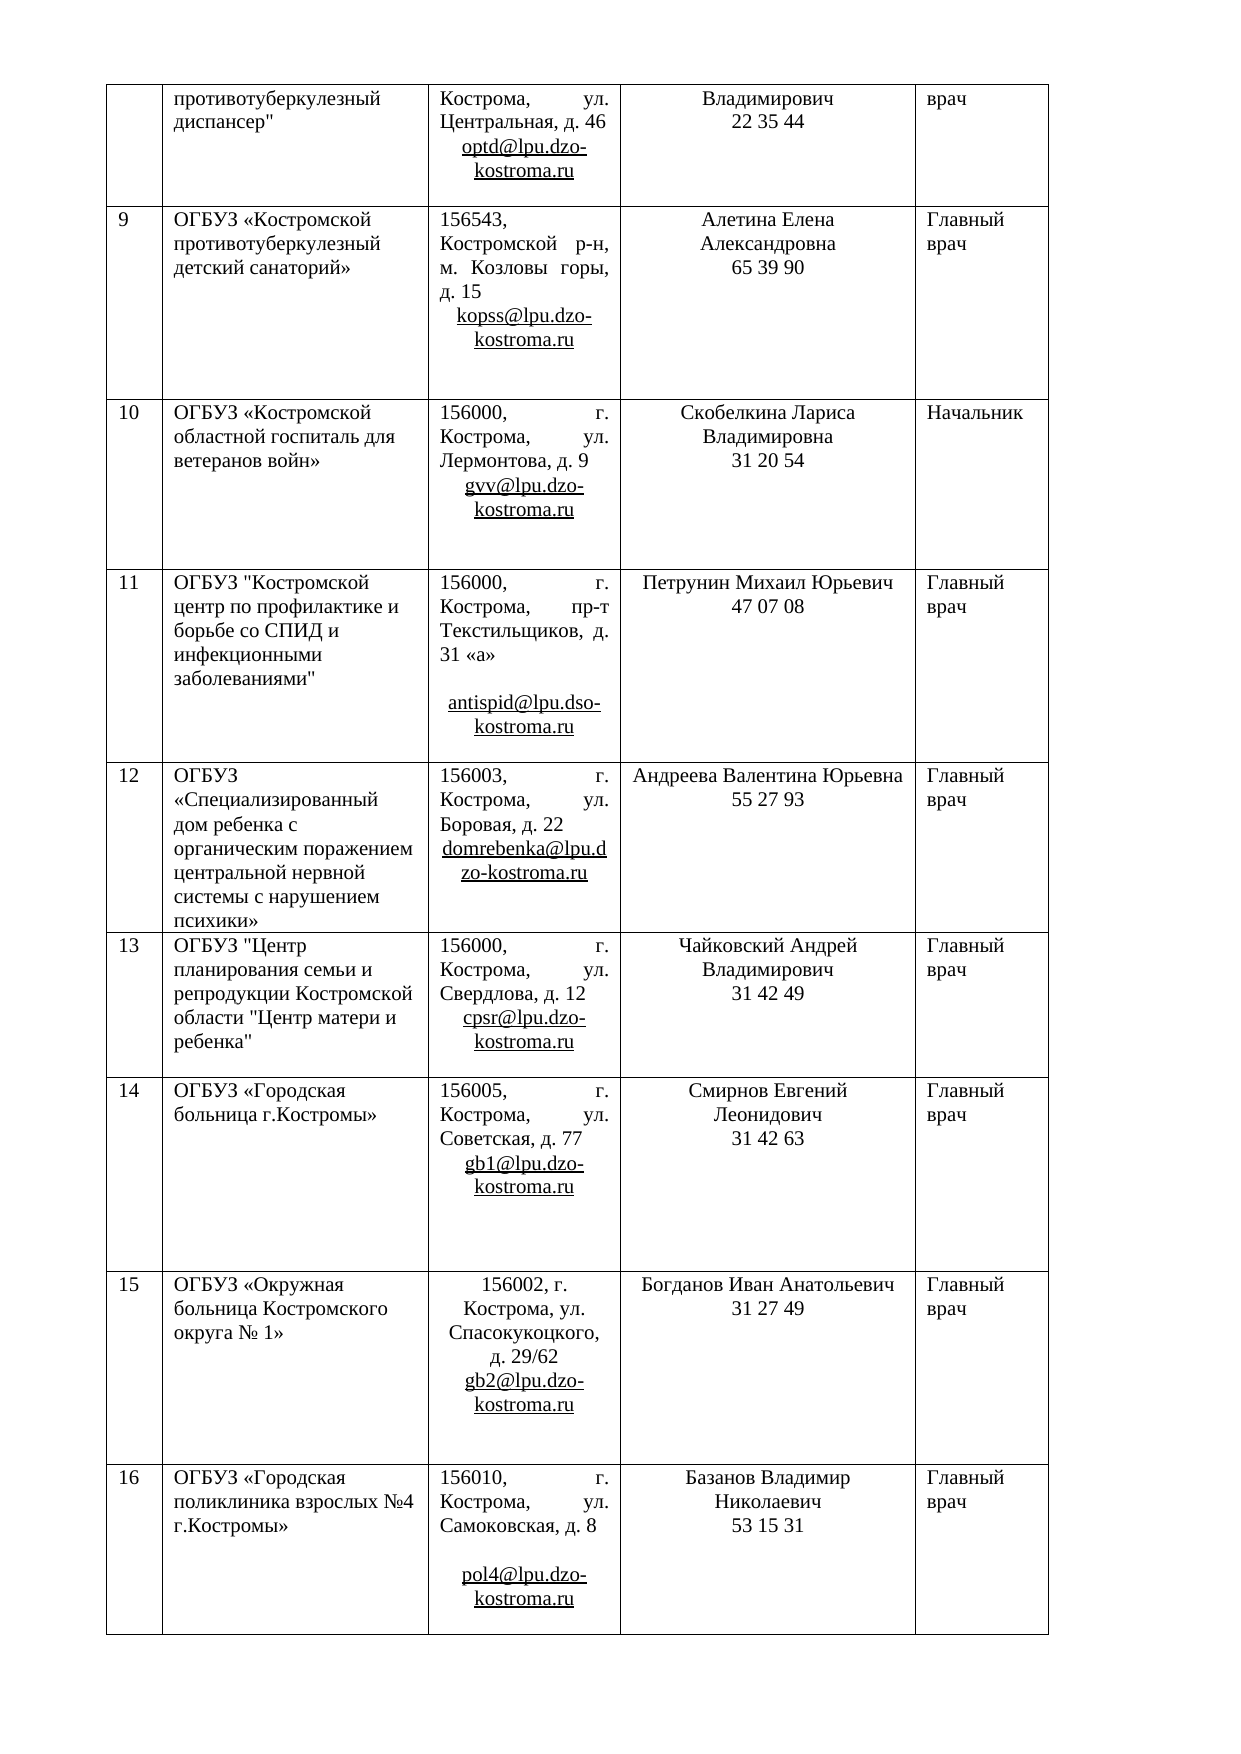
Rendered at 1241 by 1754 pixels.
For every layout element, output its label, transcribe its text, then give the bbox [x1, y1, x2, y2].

table_cell ОГБУЗ "Центр планирования семьи и репродукции Костромской области "Центр матери и ребенка" [163, 933, 428, 1077]
table_cell ОГБУЗ «Городская больница г.Костромы» [163, 1078, 428, 1271]
table_cell Петрунин Михаил Юрьевич 47 07 08 [621, 570, 915, 762]
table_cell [621, 85, 915, 206]
table_cell . Кострома, ул. Спасокукоцкого, д. 29/62 gb2@lpu.dzo-kostroma.ru [429, 1272, 620, 1464]
table_cell Скобелкина Лариса Владимировна 31 20 54 [621, 400, 915, 569]
table_cell Главный врач [916, 933, 1048, 1077]
table_cell 10 [107, 400, 162, 569]
table_cell 11 [107, 570, 162, 762]
table_cell 12 [107, 763, 162, 932]
table_cell ОГБУЗ «Окружная больница Костромского округа № 1» [163, 1272, 428, 1464]
table_cell ОГБУЗ «Костромской противотуберкулезный детский санаторий» [163, 207, 428, 399]
table_cell ОГБУЗ "Костромской центр по профилактике и борьбе со СПИД и инфекционными заболеваниями" [163, 570, 428, 762]
table_cell ОГБУЗ «Городская поликлиника взрослых №4 г.Костромы» [163, 1465, 428, 1634]
table_cell Главный врач [916, 570, 1048, 762]
table_cell Чайковский Андрей Владимирович 31 42 49 [621, 933, 915, 1077]
table_cell Алетина Елена Александровна 65 39 90 [621, 207, 915, 399]
table_cell ОГБУЗ «Специализированный дом ребенка с органическим поражением центральной нервной системы с нарушением психики» [163, 763, 428, 932]
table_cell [429, 85, 620, 206]
table_cell Главный врач [916, 85, 1048, 206]
table_cell . Кострома, пр-т Текстильщиков, д. 31 «а» аntispid@lpu.dso-kostroma.ru [429, 570, 620, 762]
table_cell Главный врач [916, 1078, 1048, 1271]
table_cell 15 [107, 1272, 162, 1464]
table_cell . Кострома, ул. Свердлова, д. 12 cpsr@lpu.dzo-kostroma.ru [429, 933, 620, 1077]
table_cell 156543, Костромской р-н, м. Козловы горы, д. 15 kopss@lpu.dzo-kostroma.ru [429, 207, 620, 399]
table_cell Главный врач [916, 207, 1048, 399]
table_cell 14 [107, 1078, 162, 1271]
table_cell ОГБУЗ «Костромской областной госпиталь для ветеранов войн» [163, 400, 428, 569]
table_cell Базанов Владимир Николаевич 53 15 31 [621, 1465, 915, 1634]
table_cell 9 [107, 207, 162, 399]
table_cell Богданов Иван Анатольевич 31 27 49 [621, 1272, 915, 1464]
table_cell . Кострома, ул. Лермонтова, д. 9 gvv@lpu.dzo-kostroma.ru [429, 400, 620, 569]
table_cell . Кострома, ул. Советская, д. 77 gb1@lpu.dzo-kostroma.ru [429, 1078, 620, 1271]
table_cell . Кострома, ул. Боровая, д. 22 domrebenka@lpu.dzo-kostroma.ru [429, 763, 620, 932]
table_cell 13 [107, 933, 162, 1077]
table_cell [163, 85, 428, 206]
table_cell 8 [107, 85, 162, 206]
table_cell 16 [107, 1465, 162, 1634]
table_cell Главный врач [916, 1465, 1048, 1634]
table_cell Смирнов Евгений Леонидович 31 42 63 [621, 1078, 915, 1271]
table_cell Андреева Валентина Юрьевна 55 27 93 [621, 763, 915, 932]
table_cell . Кострома, ул. Самоковская, д. 8 pol4@lpu.dzo-kostroma.ru [429, 1465, 620, 1634]
table_cell Начальник [916, 400, 1048, 569]
table_cell Главный врач [916, 763, 1048, 932]
table_cell Главный врач [916, 1272, 1048, 1464]
